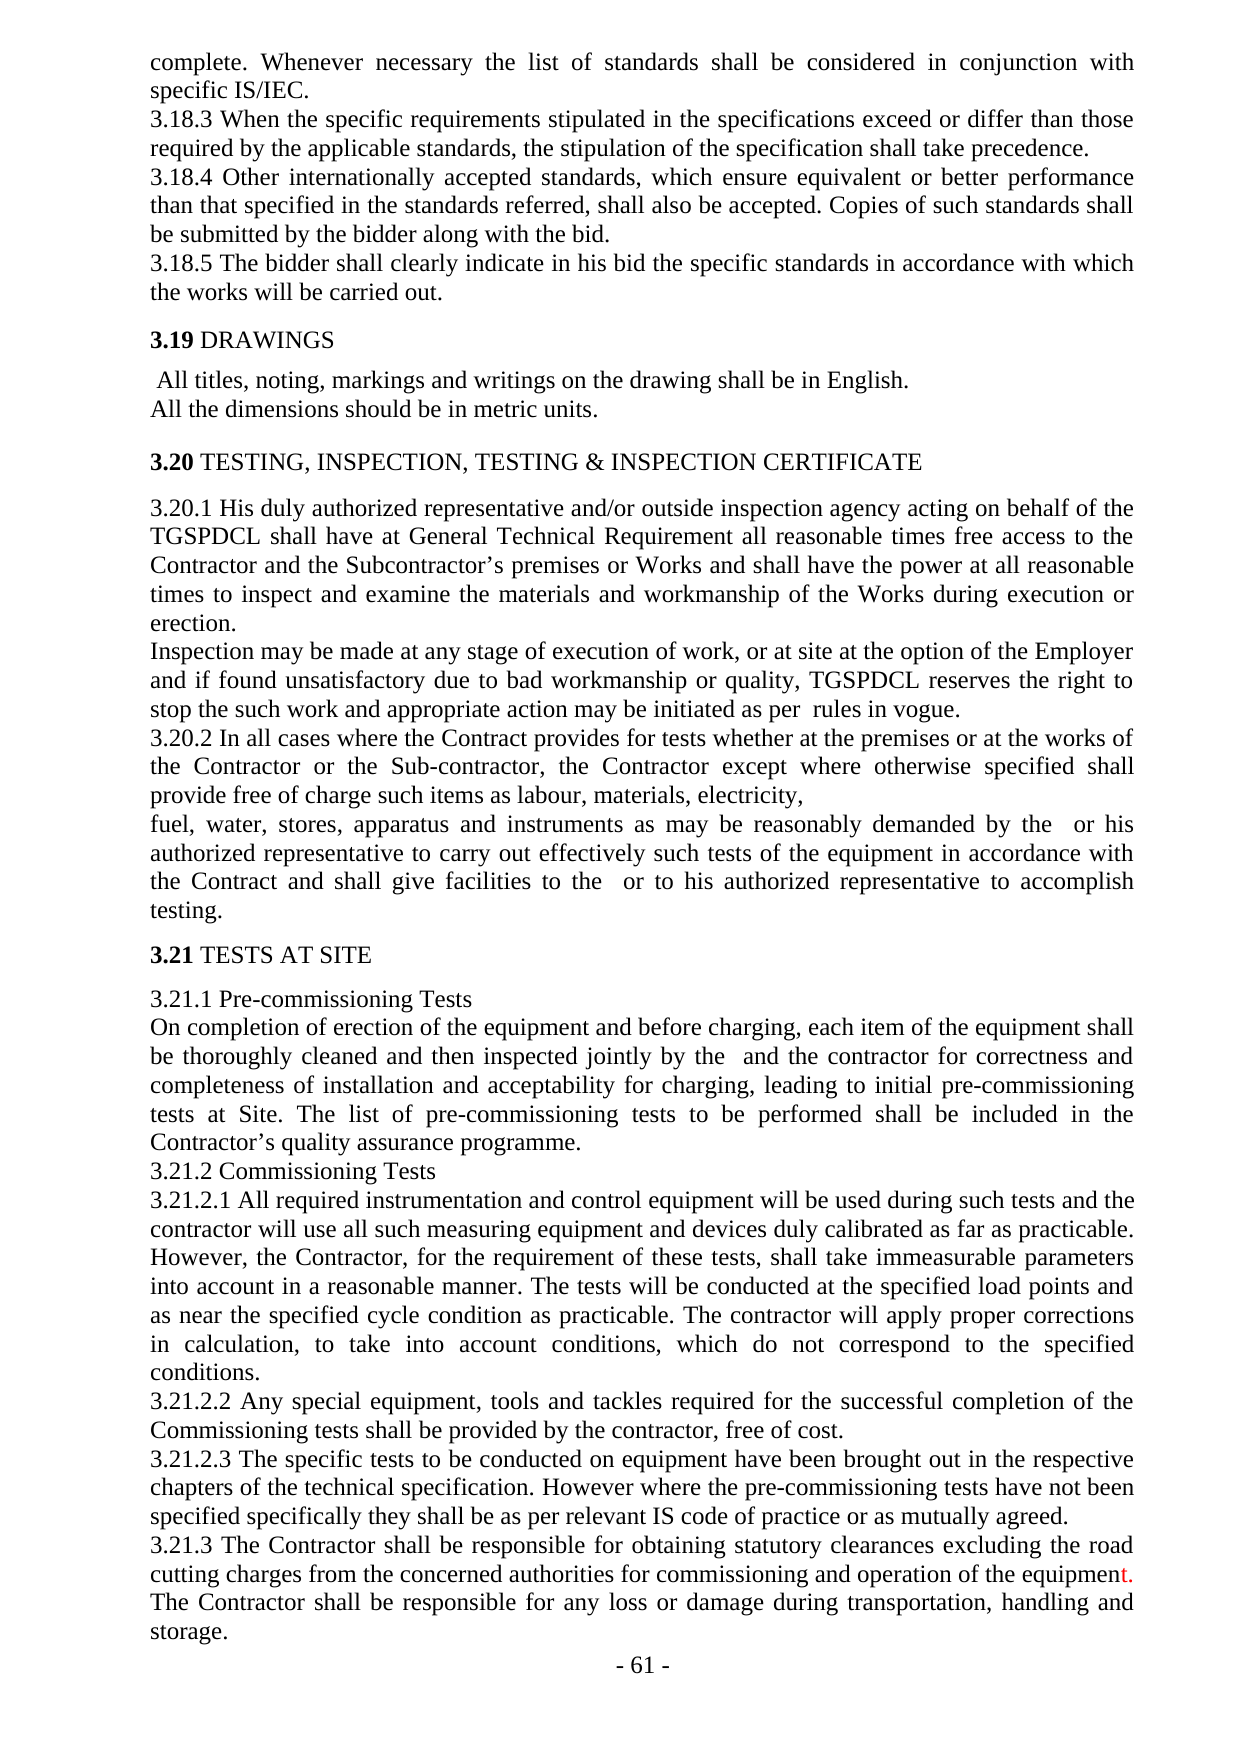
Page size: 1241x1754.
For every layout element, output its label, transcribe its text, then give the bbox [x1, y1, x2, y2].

text 3.18.4 Other internationally accepted standards, which ensure equivalent or better performance than that specified in the standards referred, shall also be accepted. Copies of such standards shall be submitted by the bidder along with the bid. [150, 162, 1135, 248]
text Inspection may be made at any stage of execution of work, or at site at the option of the Employer and if found unsatisfactory due to bad workmanship or quality, TGSPDCL reserves the right to stop the such work and appropriate action may be initiated as per rules in vogue. [150, 636, 1135, 723]
text 3.21.3 The Contractor shall be responsible for obtaining statutory clearances excluding the road cutting charges from the concerned authorities for commissioning and operation of the equipment. [150, 1530, 1135, 1587]
text 3.21.2.3 The specific tests to be conducted on equipment have been brought out in the respective chapters of the technical specification. However where the pre-commissioning tests have not been specified specifically they shall be as per relevant IS code of practice or as mutually agreed. [150, 1444, 1135, 1530]
text 3.19 DRAWINGS [150, 325, 1135, 353]
text 3.21.1 Pre-commissioning Tests [150, 984, 1135, 1012]
text 3.18.5 The bidder shall clearly indicate in his bid the specific standards in accordance with which the works will be carried out. [150, 248, 1135, 306]
text 3.21.2.1 All required instrumentation and control equipment will be used during such tests and the contractor will use all such measuring equipment and devices duly calibrated as far as practicable. However, the Contractor, for the requirement of these tests, shall take immeasurable parameters into account in a reasonable manner. The tests will be conducted at the specified load points and as near the specified cycle condition as practicable. The contractor will apply proper corrections in calculation, to take into account conditions, which do not correspond to the specified conditions. [150, 1185, 1135, 1386]
text 3.18.3 When the specific requirements stipulated in the specifications exceed or differ than those required by the applicable standards, the stipulation of the specification shall take precedence. [150, 104, 1135, 162]
text 3.21.2.2 Any special equipment, tools and tackles required for the successful completion of the Commissioning tests shall be provided by the contractor, free of cost. [150, 1386, 1135, 1444]
text 3.20 TESTING, INSPECTION, TESTING & INSPECTION CERTIFICATE [150, 447, 1135, 476]
text 3.21 TESTS AT SITE [150, 941, 1135, 969]
text All titles, noting, markings and writings on the drawing shall be in English. [150, 366, 1135, 394]
text 3.20.2 In all cases where the Contract provides for tests whether at the premises or at the works of the Contractor or the Sub-contractor, the Contractor except where otherwise specified shall provide free of charge such items as labour, materials, electricity, [150, 723, 1135, 809]
text fuel, water, stores, apparatus and instruments as may be reasonably demanded by the or his authorized representative to carry out effectively such tests of the equipment in accordance with the Contract and shall give facilities to the or to his authorized representative to accomplish testing. [150, 809, 1135, 924]
text On completion of erection of the equipment and before charging, each item of the equipment shall be thoroughly cleaned and then inspected jointly by the and the contractor for correctness and completeness of installation and acceptability for charging, leading to initial pre-commissioning tests at Site. The list of pre-commissioning tests to be performed shall be included in the Contractor’s quality assurance programme. [150, 1012, 1135, 1156]
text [150, 47, 1135, 104]
text 3.20.1 His duly authorized representative and/or outside inspection agency acting on behalf of the TGSPDCL shall have at General Technical Requirement all reasonable times free access to the Contractor and the Subcontractor’s premises or Works and shall have the power at all reasonable times to inspect and examine the materials and workmanship of the Works during execution or erection. [150, 493, 1135, 636]
text All the dimensions should be in metric units. [150, 394, 1135, 423]
text 3.21.2 Commissioning Tests [150, 1156, 1135, 1185]
text The Contractor shall be responsible for any loss or damage during transportation, handling and storage. [150, 1587, 1135, 1645]
